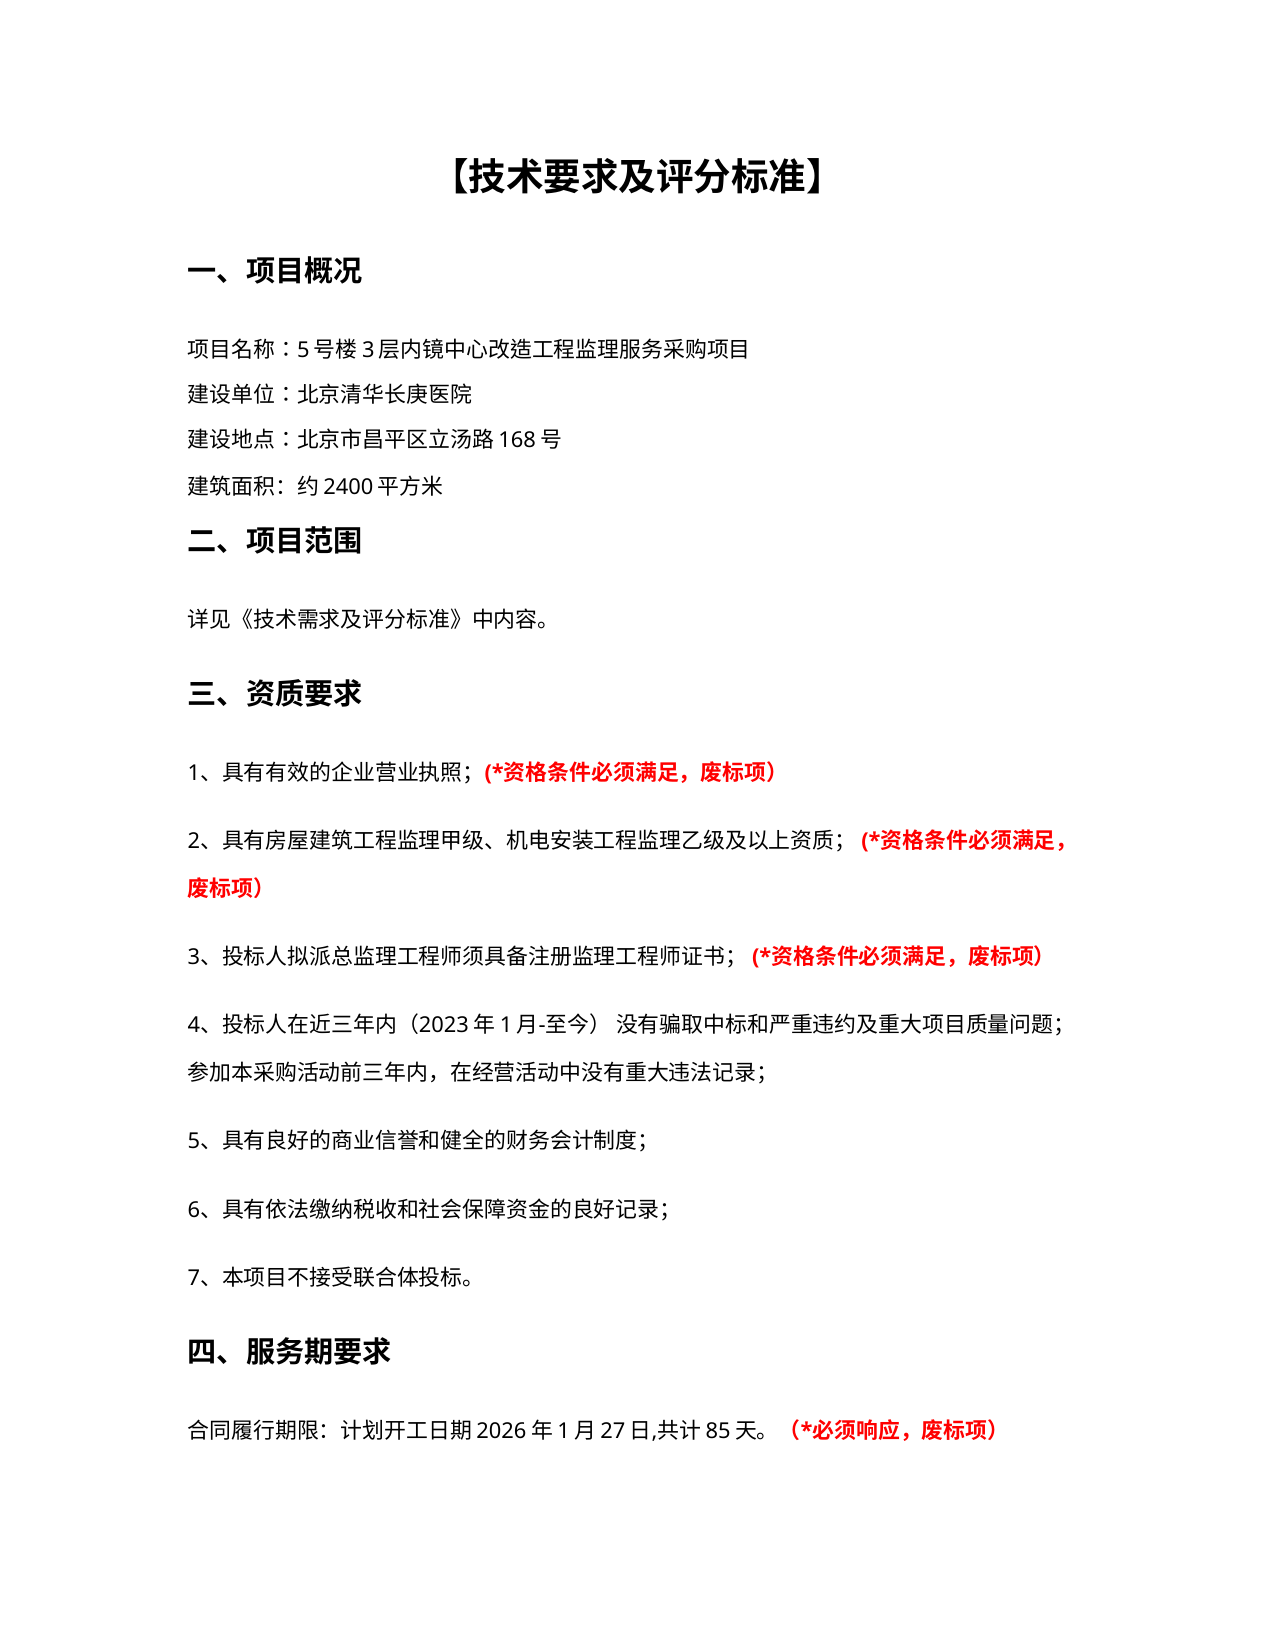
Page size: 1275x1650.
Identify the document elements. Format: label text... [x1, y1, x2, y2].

text 7、本项目不接受联合体投标。 [187, 1260, 1087, 1292]
text 建设地点：北京市昌平区立汤路168号 [187, 424, 1087, 454]
text 5、具有良好的商业信誉和健全的财务会计制度； [187, 1123, 1087, 1155]
list 详见《技术需求及评分标准》中内容。 [187, 602, 1087, 633]
text 【技术要求及评分标准】 [187, 150, 1087, 201]
text 建设单位：北京清华长庚医院 [187, 379, 1087, 409]
text 3、投标人拟派总监理工程师须具备注册监理工程师证书； (*资格条件必须满足，废标项） [187, 939, 1087, 971]
text 项目名称：5号楼3层内镜中心改造工程监理服务采购项目 [187, 332, 1087, 363]
text 三、资质要求 [187, 670, 1087, 712]
text 2、具有房屋建筑工程监理甲级、机电安装工程监理乙级及以上资质； (*资格条件必须满足，废标项） [187, 823, 1087, 902]
text 4、投标人在近三年内（2023年1月-至今） 没有骗取中标和严重违约及重大项目质量问题；参加本采购活动前三年内，在经营活动中没有重大违法记录； [187, 1007, 1087, 1087]
text 建筑面积：约2400平方米 [187, 469, 1087, 500]
text 四、服务期要求 [187, 1328, 1087, 1371]
text 6、具有依法缴纳税收和社会保障资金的良好记录； [187, 1192, 1087, 1223]
text 合同履行期限：计划开工日期2026年1月27日,共计85天。（*必须响应，废标项） [187, 1413, 1087, 1444]
text 一、项目概况 [187, 247, 1087, 290]
list 项目范围 [187, 518, 1087, 560]
text 1、具有有效的企业营业执照；(*资格条件必须满足，废标项） [187, 754, 1087, 786]
